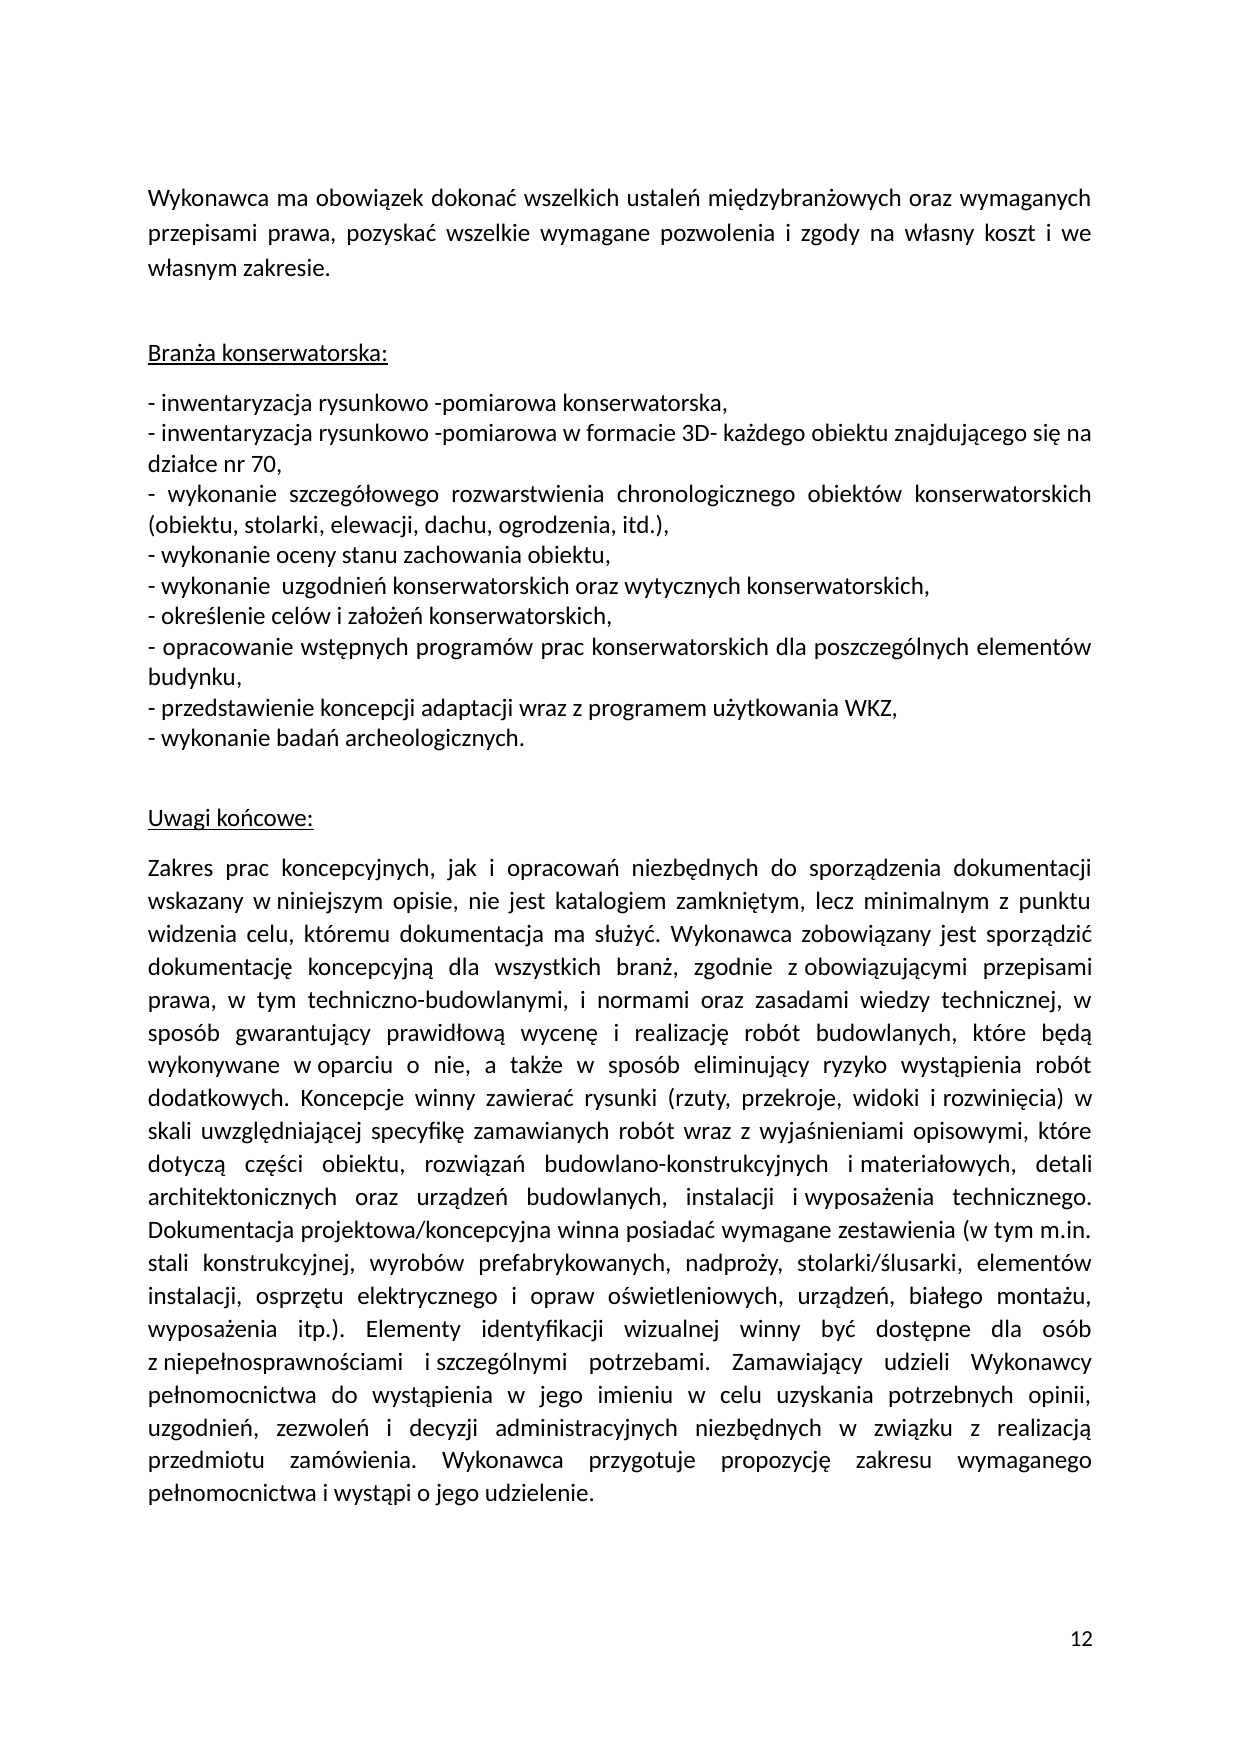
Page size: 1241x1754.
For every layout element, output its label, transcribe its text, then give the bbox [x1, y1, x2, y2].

text Zakres prac koncepcyjnych, jak i opracowań niezbędnych do sporządzenia dokumentacji wskazany w niniejszym opisie, nie jest katalogiem zamkniętym, lecz minimalnym z punktu widzenia celu, któremu dokumentacja ma służyć. Wykonawca zobowiązany jest sporządzić dokumentację koncepcyjną dla wszystkich branż, zgodnie z obowiązującymi przepisami prawa, w tym techniczno-budowlanymi, i normami oraz zasadami wiedzy technicznej, w sposób gwarantujący prawidłową wycenę i realizację robót budowlanych, które będą wykonywane w oparciu o nie, a także w sposób eliminujący ryzyko wystąpienia robót dodatkowych. Koncepcje winny zawierać rysunki (rzuty, przekroje, widoki i rozwinięcia) w skali uwzględniającej specyfikę zamawianych robót wraz z wyjaśnieniami opisowymi, które dotyczą części obiektu, rozwiązań budowlano-konstrukcyjnych i materiałowych, detali architektonicznych oraz urządzeń budowlanych, instalacji i wyposażenia technicznego. Dokumentacja projektowa/koncepcyjna winna posiadać wymagane zestawienia (w tym m.in. stali konstrukcyjnej, wyrobów prefabrykowanych, nadproży, stolarki/ślusarki, elementów instalacji, osprzętu elektrycznego i opraw oświetleniowych, urządzeń, białego montażu, wyposażenia itp.). Elementy identyfikacji wizualnej winny być dostępne dla osób z niepełnosprawnościami i szczególnymi potrzebami. Zamawiający udzieli Wykonawcy pełnomocnictwa do wystąpienia w jego imieniu w celu uzyskania potrzebnych opinii, uzgodnień, zezwoleń i decyzji administracyjnych niezbędnych w związku z realizacją przedmiotu zamówienia. Wykonawca przygotuje propozycję zakresu wymaganego pełnomocnictwa i wystąpi o jego udzielenie. [148, 852, 1093, 1508]
text - opracowanie wstępnych programów prac konserwatorskich dla poszczególnych elementów budynku, [148, 631, 1093, 692]
text - wykonanie oceny stanu zachowania obiektu, [148, 539, 1093, 570]
text - wykonanie szczegółowego rozwarstwienia chronologicznego obiektów konserwatorskich (obiektu, stolarki, elewacji, dachu, ogrodzenia, itd.), [148, 478, 1093, 539]
text Wykonawca ma obowiązek dokonać wszelkich ustaleń międzybranżowych oraz wymaganych przepisami prawa, pozyskać wszelkie wymagane pozwolenia i zgody na własny koszt i we własnym zakresie. [148, 183, 1093, 283]
text - określenie celów i założeń konserwatorskich, [148, 600, 1093, 631]
text - inwentaryzacja rysunkowo -pomiarowa konserwatorska, [148, 387, 1093, 417]
text - inwentaryzacja rysunkowo -pomiarowa w formacie 3D- każdego obiektu znajdującego się na działce nr 70, [148, 417, 1093, 478]
text - wykonanie uzgodnień konserwatorskich oraz wytycznych konserwatorskich, [148, 570, 1093, 600]
text - przedstawienie koncepcji adaptacji wraz z programem użytkowania WKZ, [148, 692, 1093, 722]
text Uwagi końcowe: [148, 803, 1093, 833]
text - wykonanie badań archeologicznych. [148, 722, 1093, 753]
text Branża konserwatorska: [148, 337, 1093, 368]
